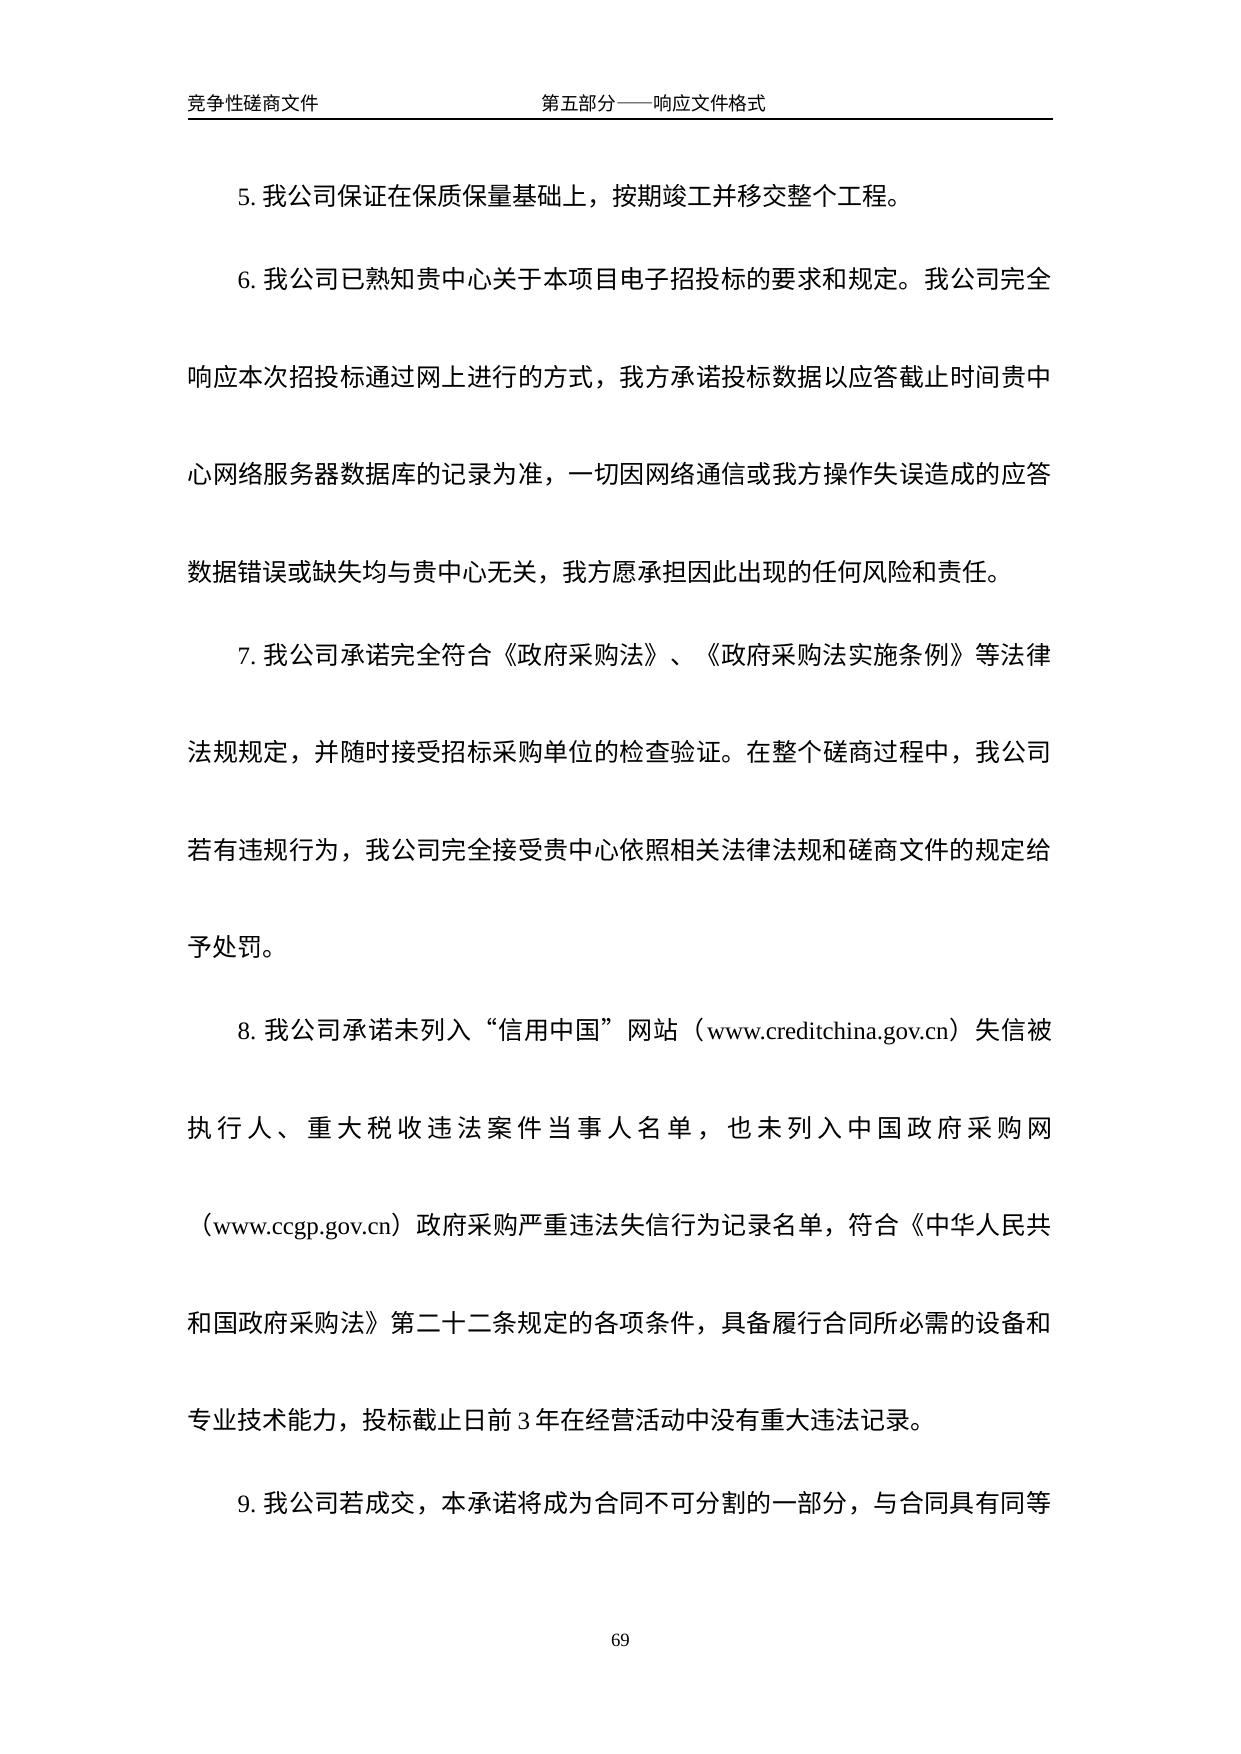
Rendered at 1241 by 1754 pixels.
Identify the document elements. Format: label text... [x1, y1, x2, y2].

text 6. 我公司已熟知贵中心关于本项目电子招投标的要求和规定。我公司完全响应本次招投标通过网上进行的方式，我方承诺投标数据以应答截止时间贵中心网络服务器数据库的记录为准，一切因网络通信或我方操作失误造成的应答数据错误或缺失均与贵中心无关，我方愿承担因此出现的任何风险和责任。 [187, 245, 1053, 603]
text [187, 1469, 1053, 1534]
text 5. 我公司保证在保质保量基础上，按期竣工并移交整个工程。 [187, 162, 1053, 227]
text 7. 我公司承诺完全符合《政府采购法》、《政府采购法实施条例》等法律法规规定，并随时接受招标采购单位的检查验证。在整个磋商过程中，我公司若有违规行为，我公司完全接受贵中心依照相关法律法规和磋商文件的规定给予处罚。 [187, 621, 1053, 978]
text 8. 我公司承诺未列入“信用中国”网站（www.creditchina.gov.cn）失信被执行人、重大税收违法案件当事人名单，也未列入中国政府采购网（www.ccgp.gov.cn）政府采购严重违法失信行为记录名单，符合《中华人民共和国政府采购法》第二十二条规定的各项条件，具备履行合同所必需的设备和专业技术能力，投标截止日前3年在经营活动中没有重大违法记录。 [187, 996, 1053, 1451]
